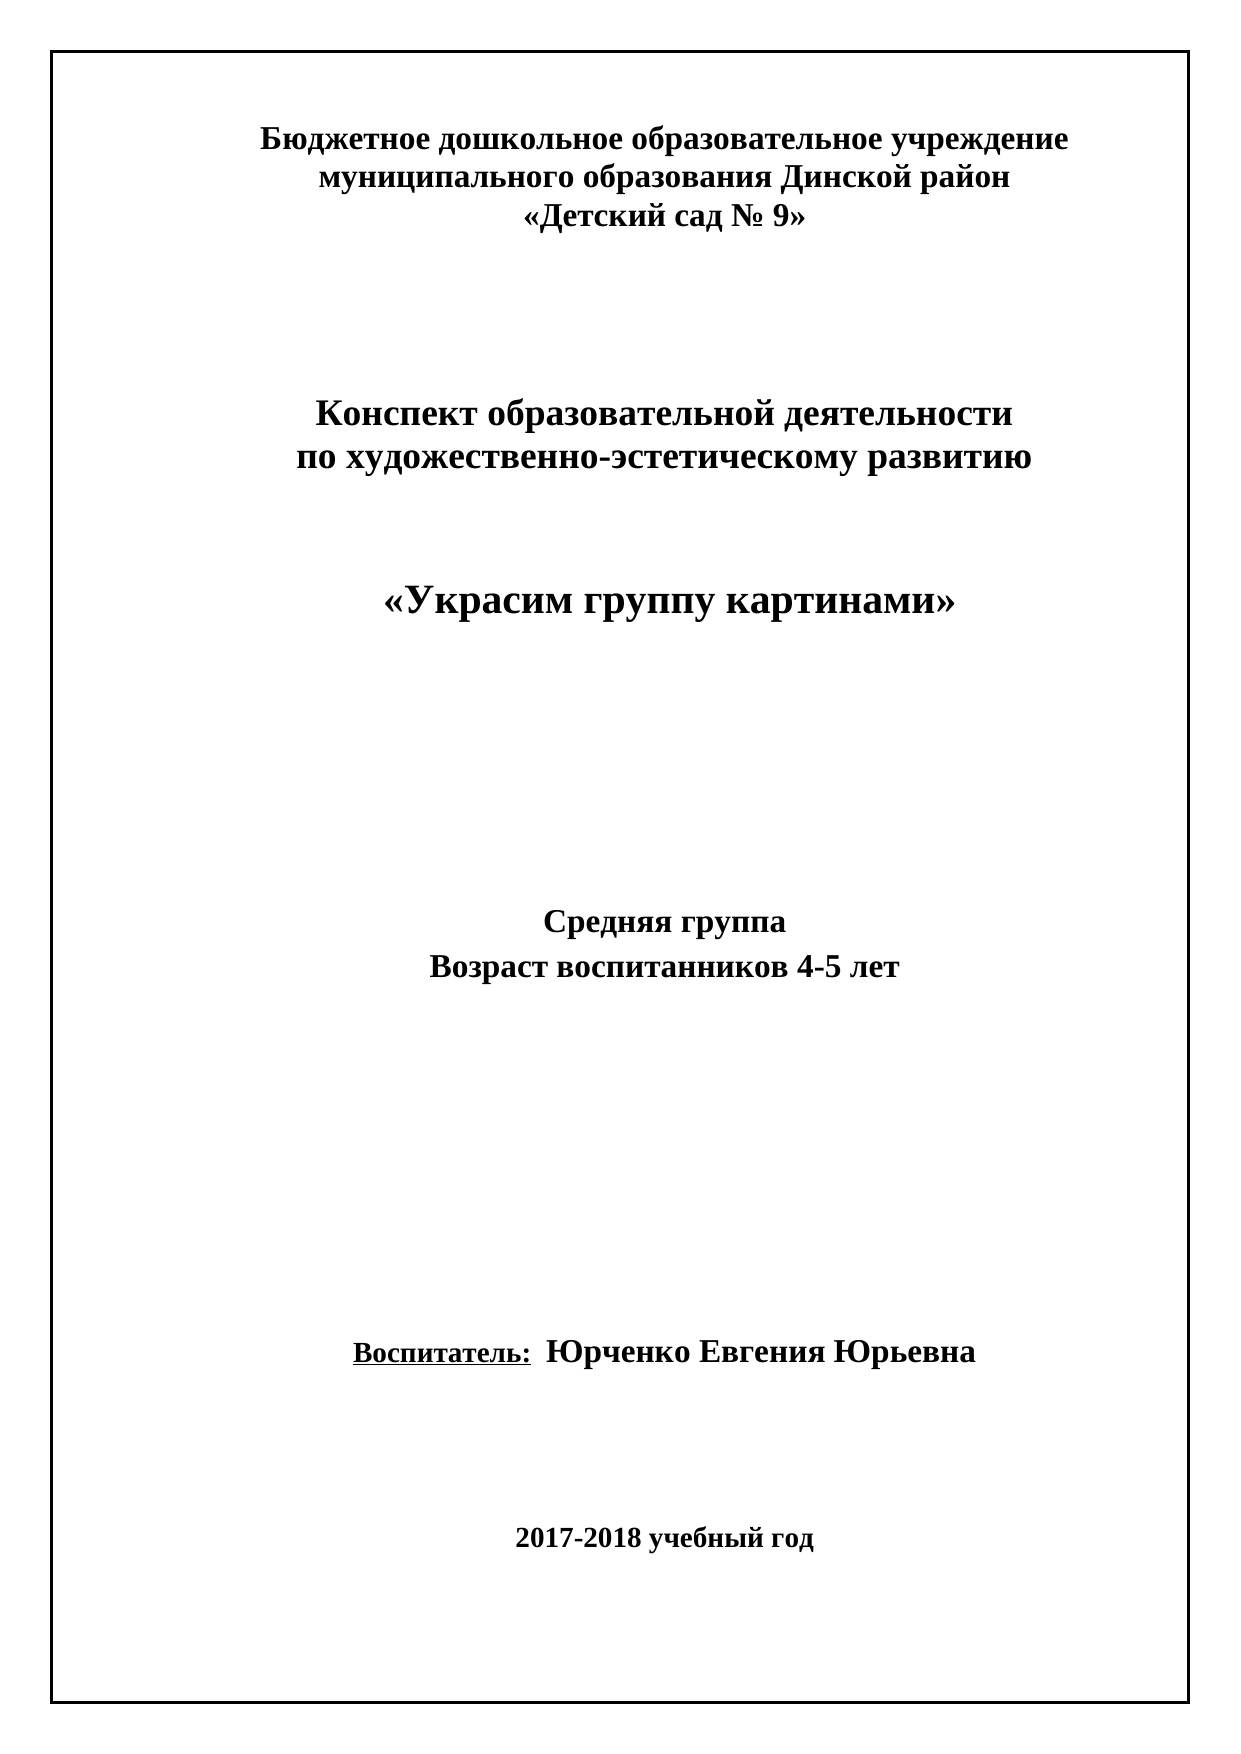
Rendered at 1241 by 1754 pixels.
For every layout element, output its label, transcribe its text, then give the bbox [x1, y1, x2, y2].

text муниципального образования Динской район [177, 156, 1152, 195]
text «Украсим группу картинами» [177, 574, 1152, 622]
text по художественно-эстетическому развитию [177, 433, 1152, 477]
text «Детский сад № 9» [177, 195, 1152, 233]
text Бюджетное дошкольное образовательное учреждение [177, 118, 1152, 156]
text Воспитатель: Юрченко Евгения Юрьевна [177, 1331, 1152, 1369]
text Возраст воспитанников 4-5 лет [177, 946, 1152, 984]
text Конспект образовательной деятельности [177, 390, 1152, 433]
text 2017-2018 учебный год [177, 1520, 1152, 1553]
text Средняя группа [177, 902, 1152, 940]
